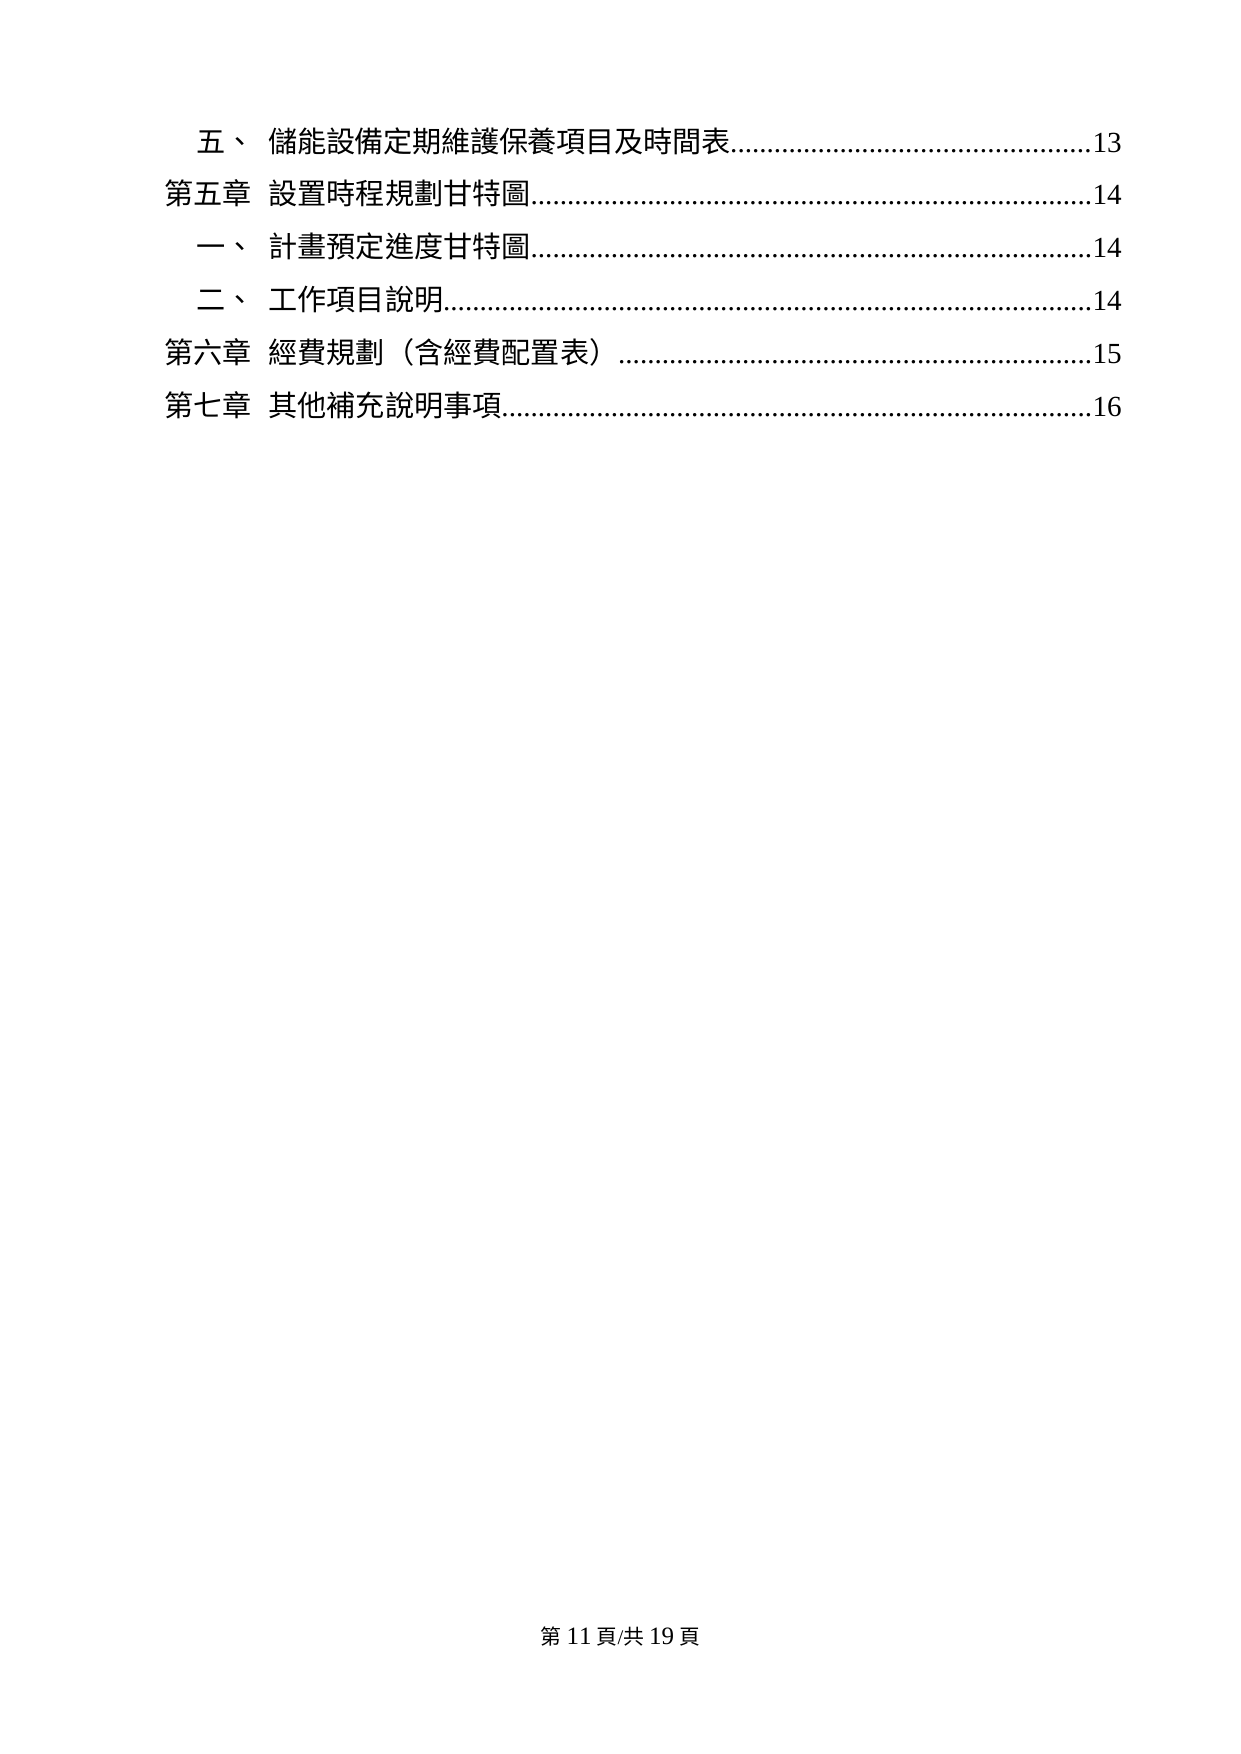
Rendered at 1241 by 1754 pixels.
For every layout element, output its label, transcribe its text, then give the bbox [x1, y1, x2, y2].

text 第五章 設置時程規劃甘特圖 14 [164, 171, 1111, 213]
text 第六章 經費規劃（含經費配置表） 15 [164, 329, 1111, 372]
text 第七章 其他補充說明事項 16 [164, 382, 1111, 424]
text 一、 計畫預定進度甘特圖 14 [196, 224, 1111, 266]
text 二、 工作項目說明 14 [196, 277, 1111, 319]
text 五、 儲能設備定期維護保養項目及時間表 13 [196, 118, 1111, 160]
